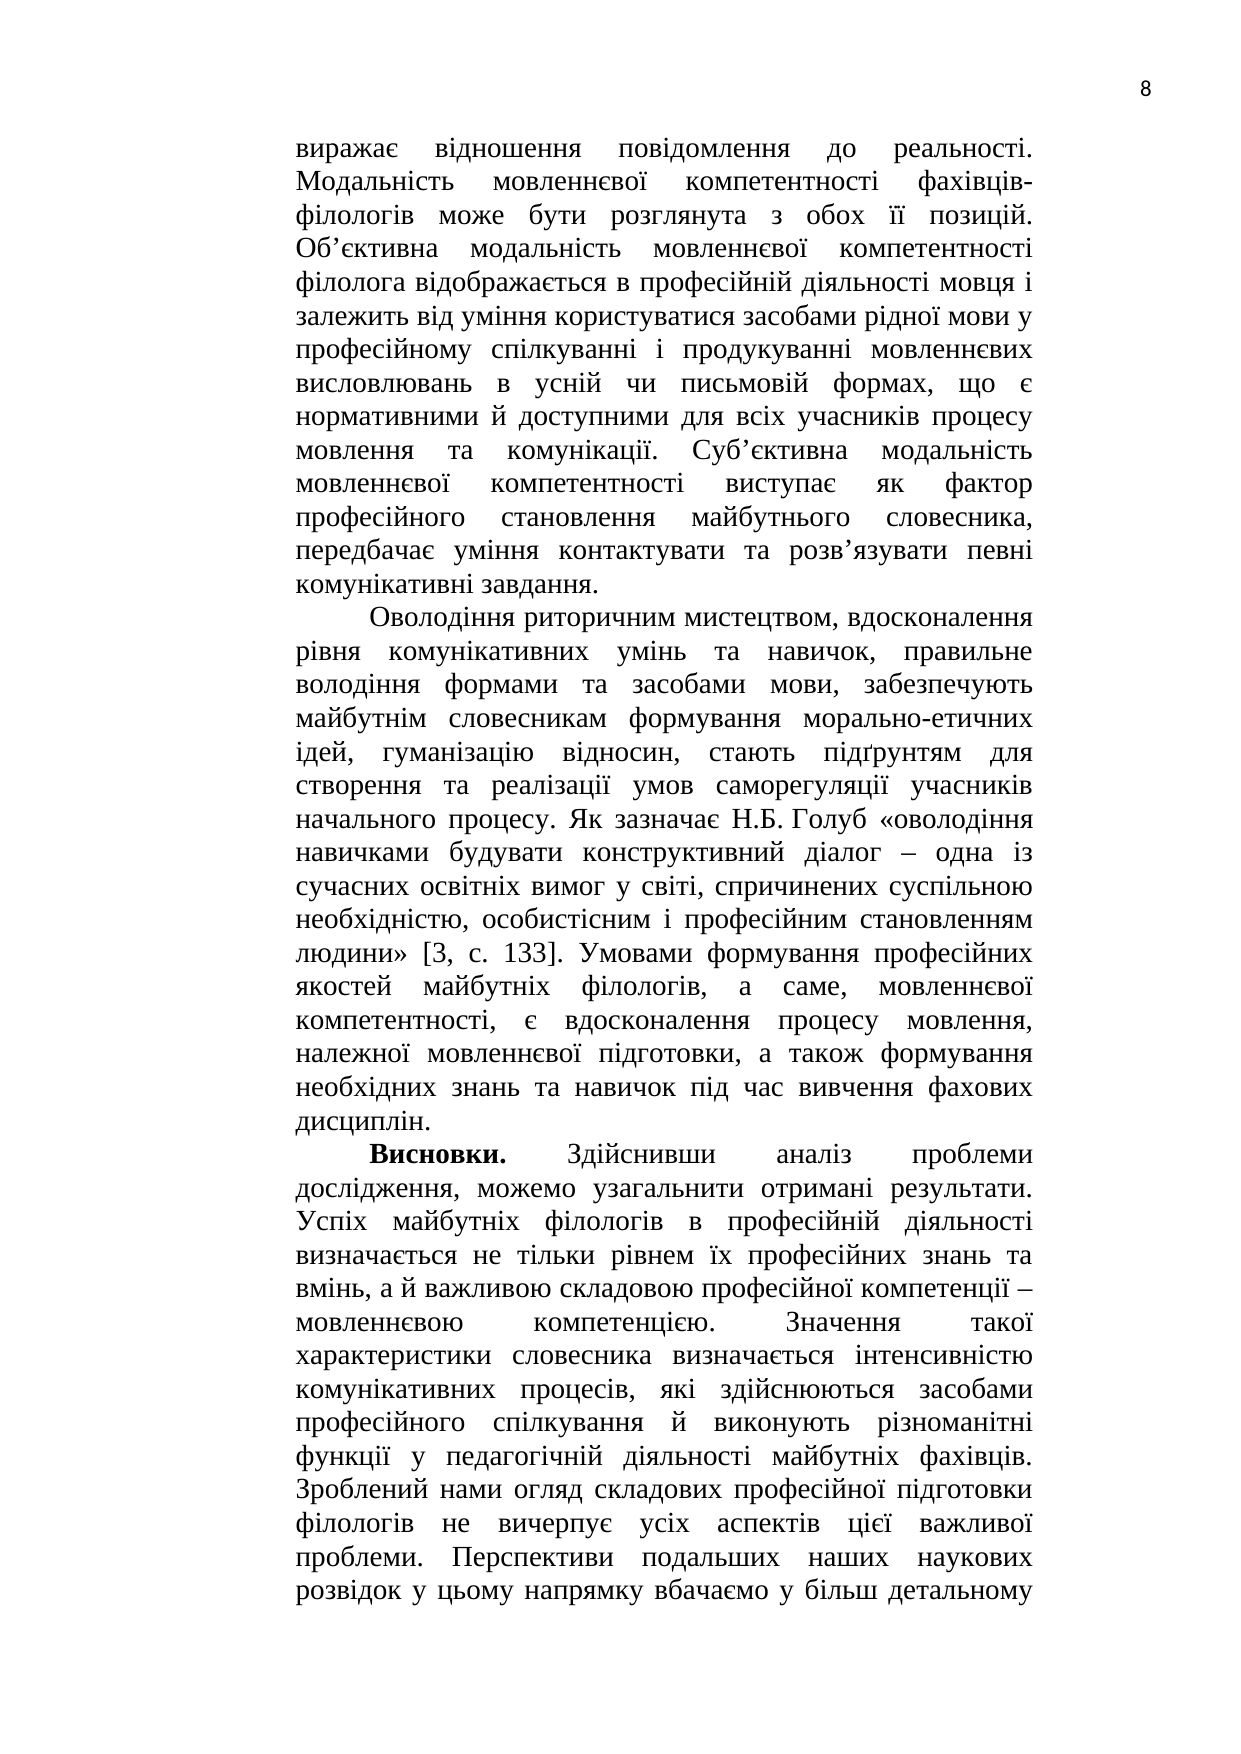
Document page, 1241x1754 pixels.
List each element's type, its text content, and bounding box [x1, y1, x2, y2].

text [295, 130, 1033, 599]
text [295, 1136, 1033, 1606]
text Оволодіння риторичним мистецтвом, вдосконалення рівня комунікативних умінь та навичок, правильне володіння формами та засобами мови, забезпечують майбутнім словесникам формування морально-етичних ідей, гуманізацію відносин, стають підґрунтям для створення та реалізації умов саморегуляції учасників начального процесу. Як зазначає Н.Б. Голуб «оволодіння навичками будувати конструктивний діалог – одна із сучасних освітніх вимог у світі, спричинених суспільною необхідністю, особистісним і професійним становленням людини» [3, с. 133]. Умовами формування професійних якостей майбутніх філологів, а саме, мовленнєвої компетентності, є вдосконалення процесу мовлення, належної мовленнєвої підготовки, а також формування необхідних знань та навичок під час вивчення фахових дисциплін. [295, 599, 1033, 1136]
